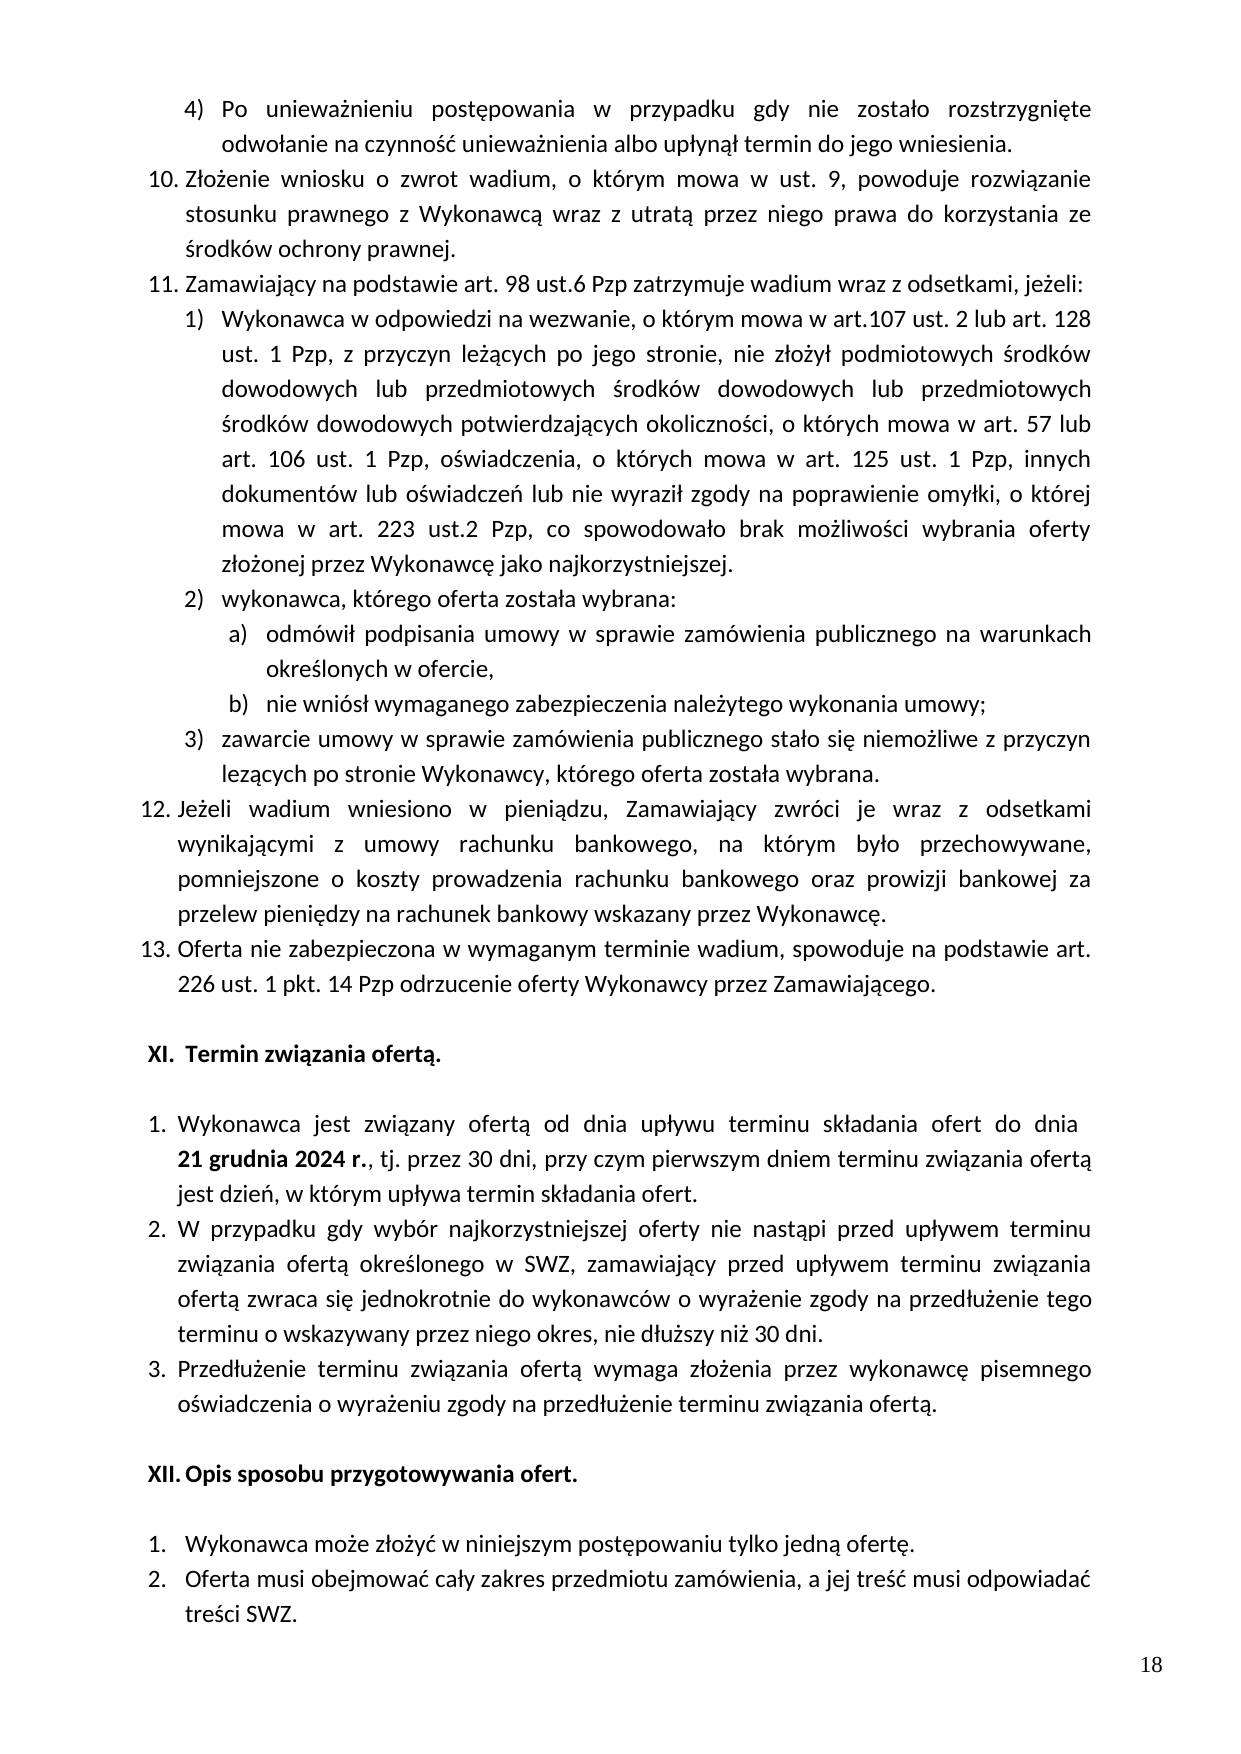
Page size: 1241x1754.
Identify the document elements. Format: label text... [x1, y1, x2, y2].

list W przypadku gdy wybór najkorzystniejszej oferty nie nastąpi przed upływem terminu związania ofertą określonego w SWZ, zamawiający przed upływem terminu związania ofertą zwraca się jednokrotnie do wykonawców o wyrażenie zgody na przedłużenie tego terminu o wskazywany przez niego okres, nie dłuższy niż 30 dni. [148, 1214, 1093, 1349]
list Oferta musi obejmować cały zakres przedmiotu zamówienia, a jej treść musi odpowiadać treści SWZ. [148, 1564, 1093, 1629]
list nie wniósł wymaganego zabezpieczenia należytego wykonania umowy; [228, 689, 1093, 719]
list Wykonawca w odpowiedzi na wezwanie, o którym mowa w art.107 ust. 2 lub art. 128 ust. 1 Pzp, z przyczyn leżących po jego stronie, nie złożył podmiotowych środków dowodowych lub przedmiotowych środków dowodowych lub przedmiotowych środków dowodowych potwierdzających okoliczności, o których mowa w art. 57 lub art. 106 ust. 1 Pzp, oświadczenia, o których mowa w art. 125 ust. 1 Pzp, innych dokumentów lub oświadczeń lub nie wyraził zgody na poprawienie omyłki, o której mowa w art. 223 ust.2 Pzp, co spowodowało brak możliwości wybrania oferty złożonej przez Wykonawcę jako najkorzystniejszej. [184, 304, 1093, 579]
list Wykonawca może złożyć w niniejszym postępowaniu tylko jedną ofertę. [148, 1529, 1093, 1559]
list odmówił podpisania umowy w sprawie zamówienia publicznego na warunkach określonych w ofercie, [228, 619, 1093, 684]
text Termin związania ofertą. [148, 1039, 1093, 1069]
list Zamawiający na podstawie art. 98 ust.6 Pzp zatrzymuje wadium wraz z odsetkami, jeżeli: [148, 269, 1093, 299]
list Złożenie wniosku o zwrot wadium, o którym mowa w ust. 9, powoduje rozwiązanie stosunku prawnego z Wykonawcą wraz z utratą przez niego prawa do korzystania ze środków ochrony prawnej. [148, 164, 1093, 264]
list Oferta nie zabezpieczona w wymaganym terminie wadium, spowoduje na podstawie art. 226 ust. 1 pkt. 14 Pzp odrzucenie oferty Wykonawcy przez Zamawiającego. [140, 934, 1093, 999]
list Jeżeli wadium wniesiono w pieniądzu, Zamawiający zwróci je wraz z odsetkami wynikającymi z umowy rachunku bankowego, na którym było przechowywane, pomniejszone o koszty prowadzenia rachunku bankowego oraz prowizji bankowej za przelew pieniędzy na rachunek bankowy wskazany przez Wykonawcę. [140, 794, 1093, 929]
text Opis sposobu przygotowywania ofert. [148, 1459, 1093, 1489]
list Wykonawca jest związany ofertą od dnia upływu terminu składania ofert do dnia 21 grudnia 2024 r., tj. przez 30 dni, przy czym pierwszym dniem terminu związania ofertą jest dzień, w którym upływa termin składania ofert. [148, 1109, 1093, 1209]
list zawarcie umowy w sprawie zamówienia publicznego stało się niemożliwe z przyczyn lezących po stronie Wykonawcy, którego oferta została wybrana. [184, 724, 1093, 789]
list Po unieważnieniu postępowania w przypadku gdy nie zostało rozstrzygnięte odwołanie na czynność unieważnienia albo upłynął termin do jego wniesienia. [184, 94, 1093, 159]
list wykonawca, którego oferta została wybrana: [184, 584, 1093, 614]
list Przedłużenie terminu związania ofertą wymaga złożenia przez wykonawcę pisemnego oświadczenia o wyrażeniu zgody na przedłużenie terminu związania ofertą. [148, 1354, 1093, 1419]
